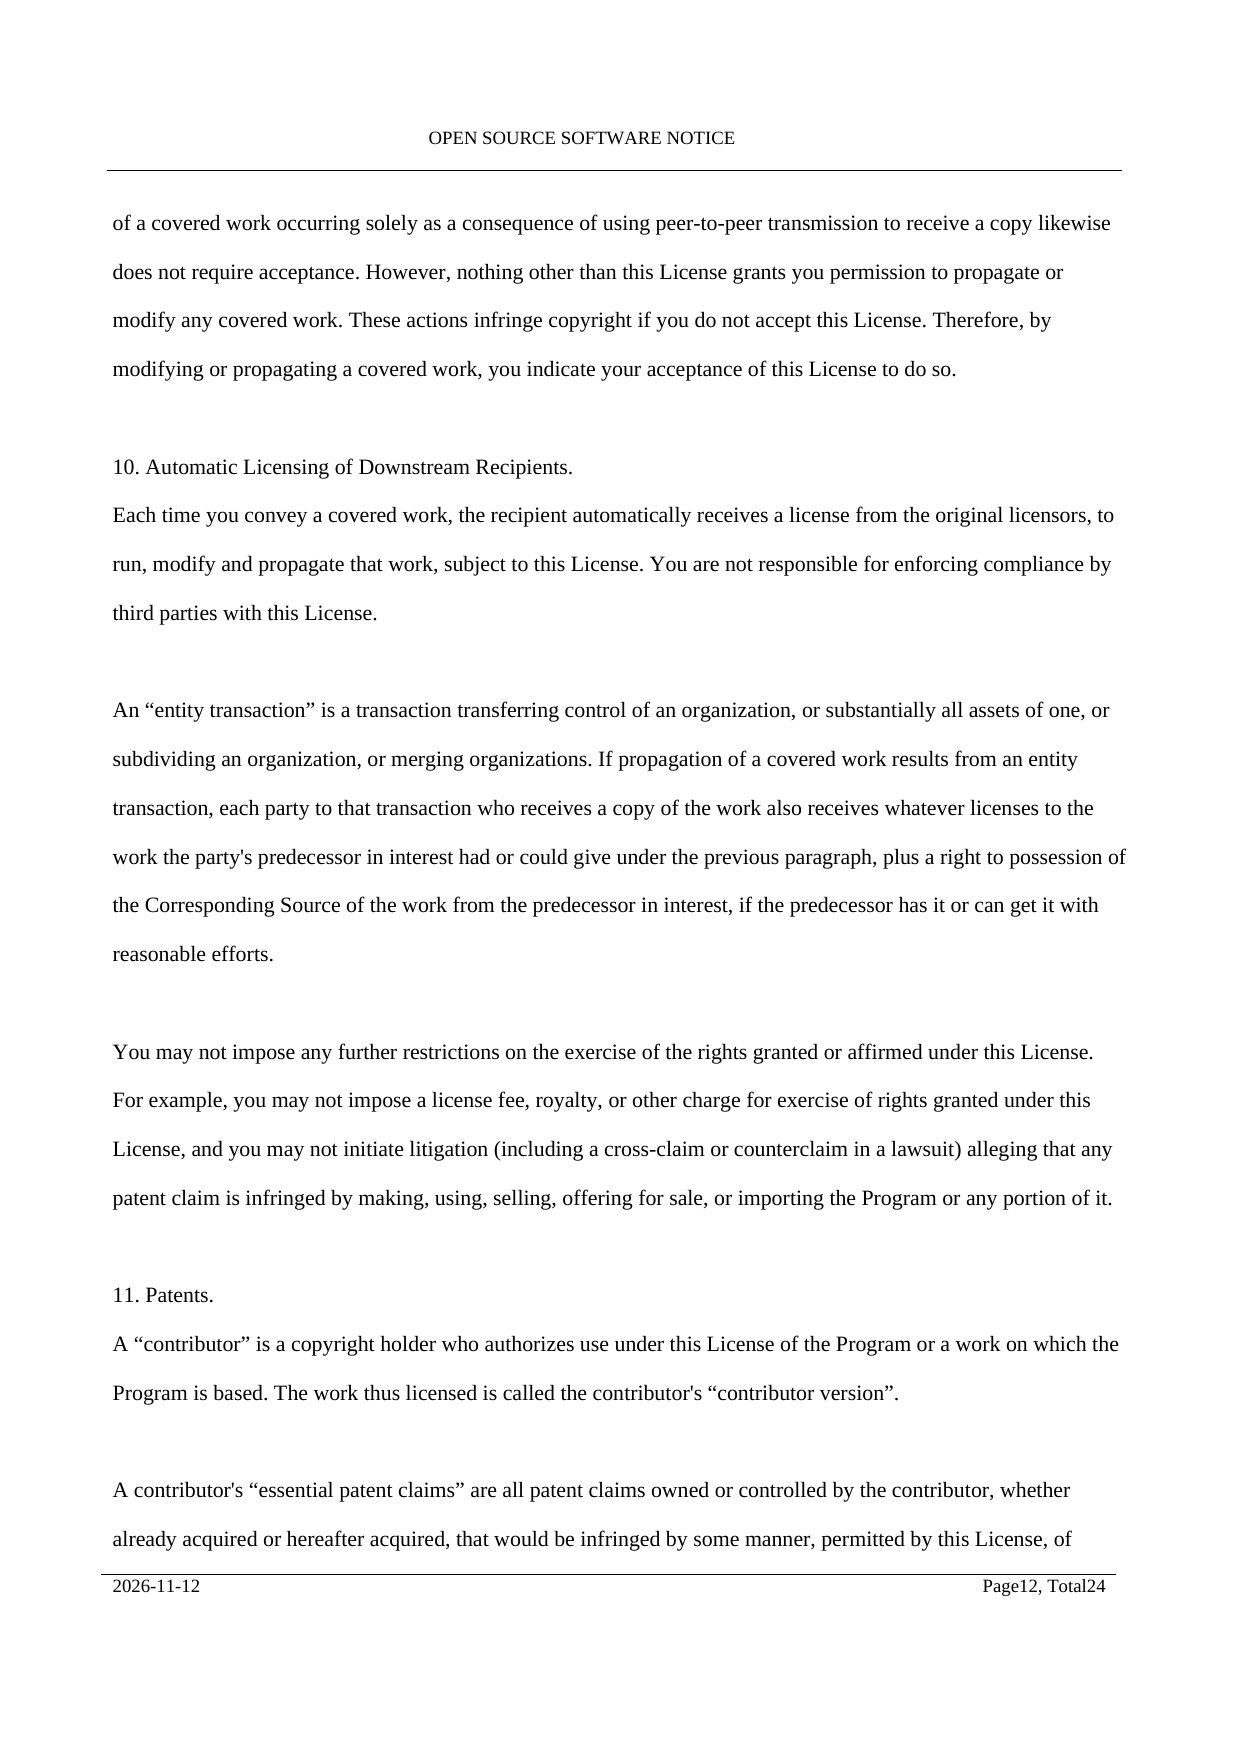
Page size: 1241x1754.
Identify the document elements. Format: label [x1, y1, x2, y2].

text [112, 206, 1128, 1555]
